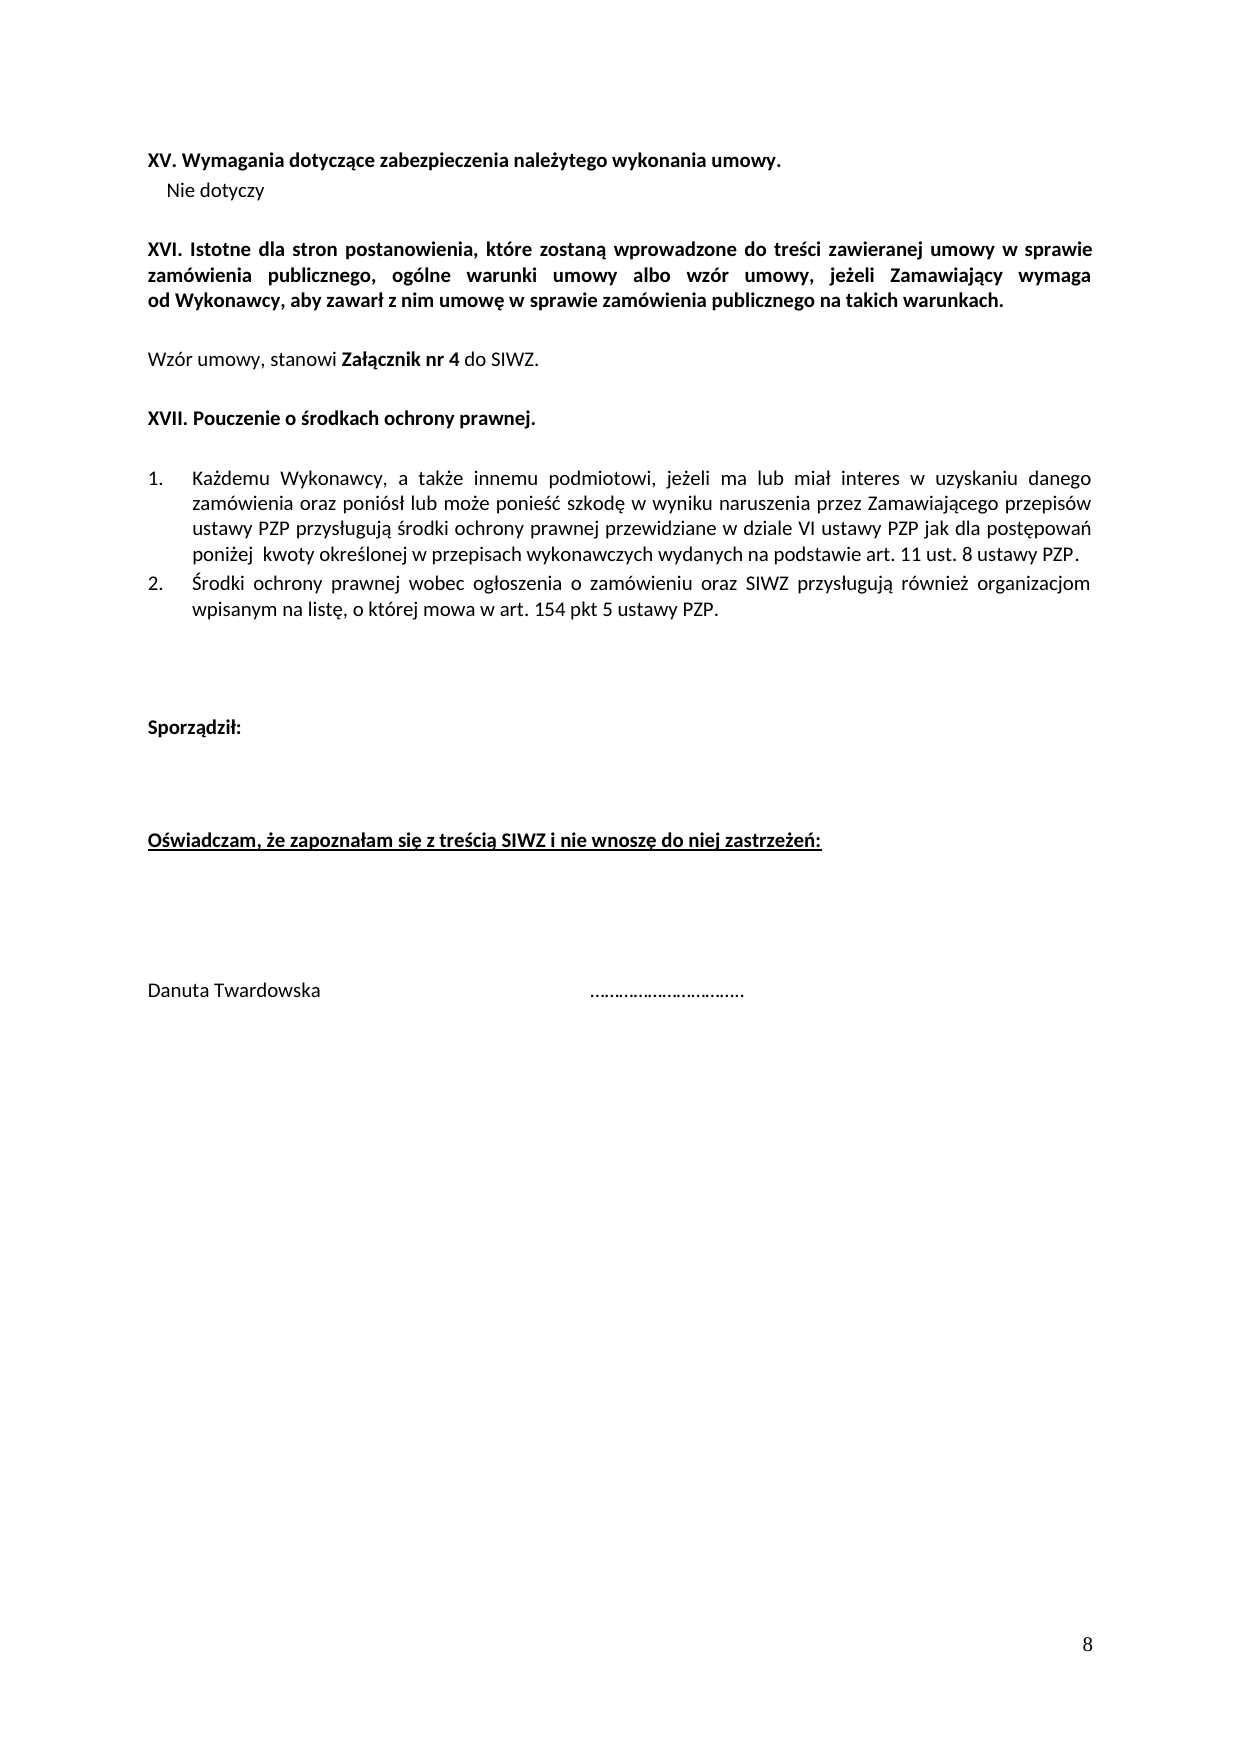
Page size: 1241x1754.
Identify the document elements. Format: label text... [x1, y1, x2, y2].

text XV. Wymagania dotyczące zabezpieczenia należytego wykonania umowy. [148, 148, 1093, 173]
list Środki ochrony prawnej wobec ogłoszenia o zamówieniu oraz SIWZ przysługują również organizacjom wpisanym na listę, o której mowa w art. 154 pkt 5 ustawy PZP. [148, 571, 1093, 621]
list Każdemu Wykonawcy, a także innemu podmiotowi, jeżeli ma lub miał interes w uzyskaniu danego zamówienia oraz poniósł lub może ponieść szkodę w wyniku naruszenia przez Zamawiającego przepisów ustawy PZP przysługują środki ochrony prawnej przewidziane w dziale VI ustawy PZP jak dla postępowań poniżej kwoty określonej w przepisach wykonawczych wydanych na podstawie art. 11 ust. 8 ustawy PZP. [148, 465, 1093, 566]
text XVI. Istotne dla stron postanowienia, które zostaną wprowadzone do treści zawieranej umowy w sprawie zamówienia publicznego, ogólne warunki umowy albo wzór umowy, jeżeli Zamawiający wymaga od Wykonawcy, aby zawarł z nim umowę w sprawie zamówienia publicznego na takich warunkach. [148, 236, 1093, 313]
text Nie dotyczy [148, 177, 1093, 203]
text Sporządził: [148, 714, 1093, 740]
text Danuta Twardowska ………………………….. [148, 978, 1093, 1003]
text XVII. Pouczenie o środkach ochrony prawnej. [148, 406, 1093, 431]
text Oświadczam, że zapoznałam się z treścią SIWZ i nie wnoszę do niej zastrzeżeń: [148, 828, 1093, 853]
subtitle Wzór umowy, stanowi Załącznik nr 4 do SIWZ. [148, 346, 1093, 372]
